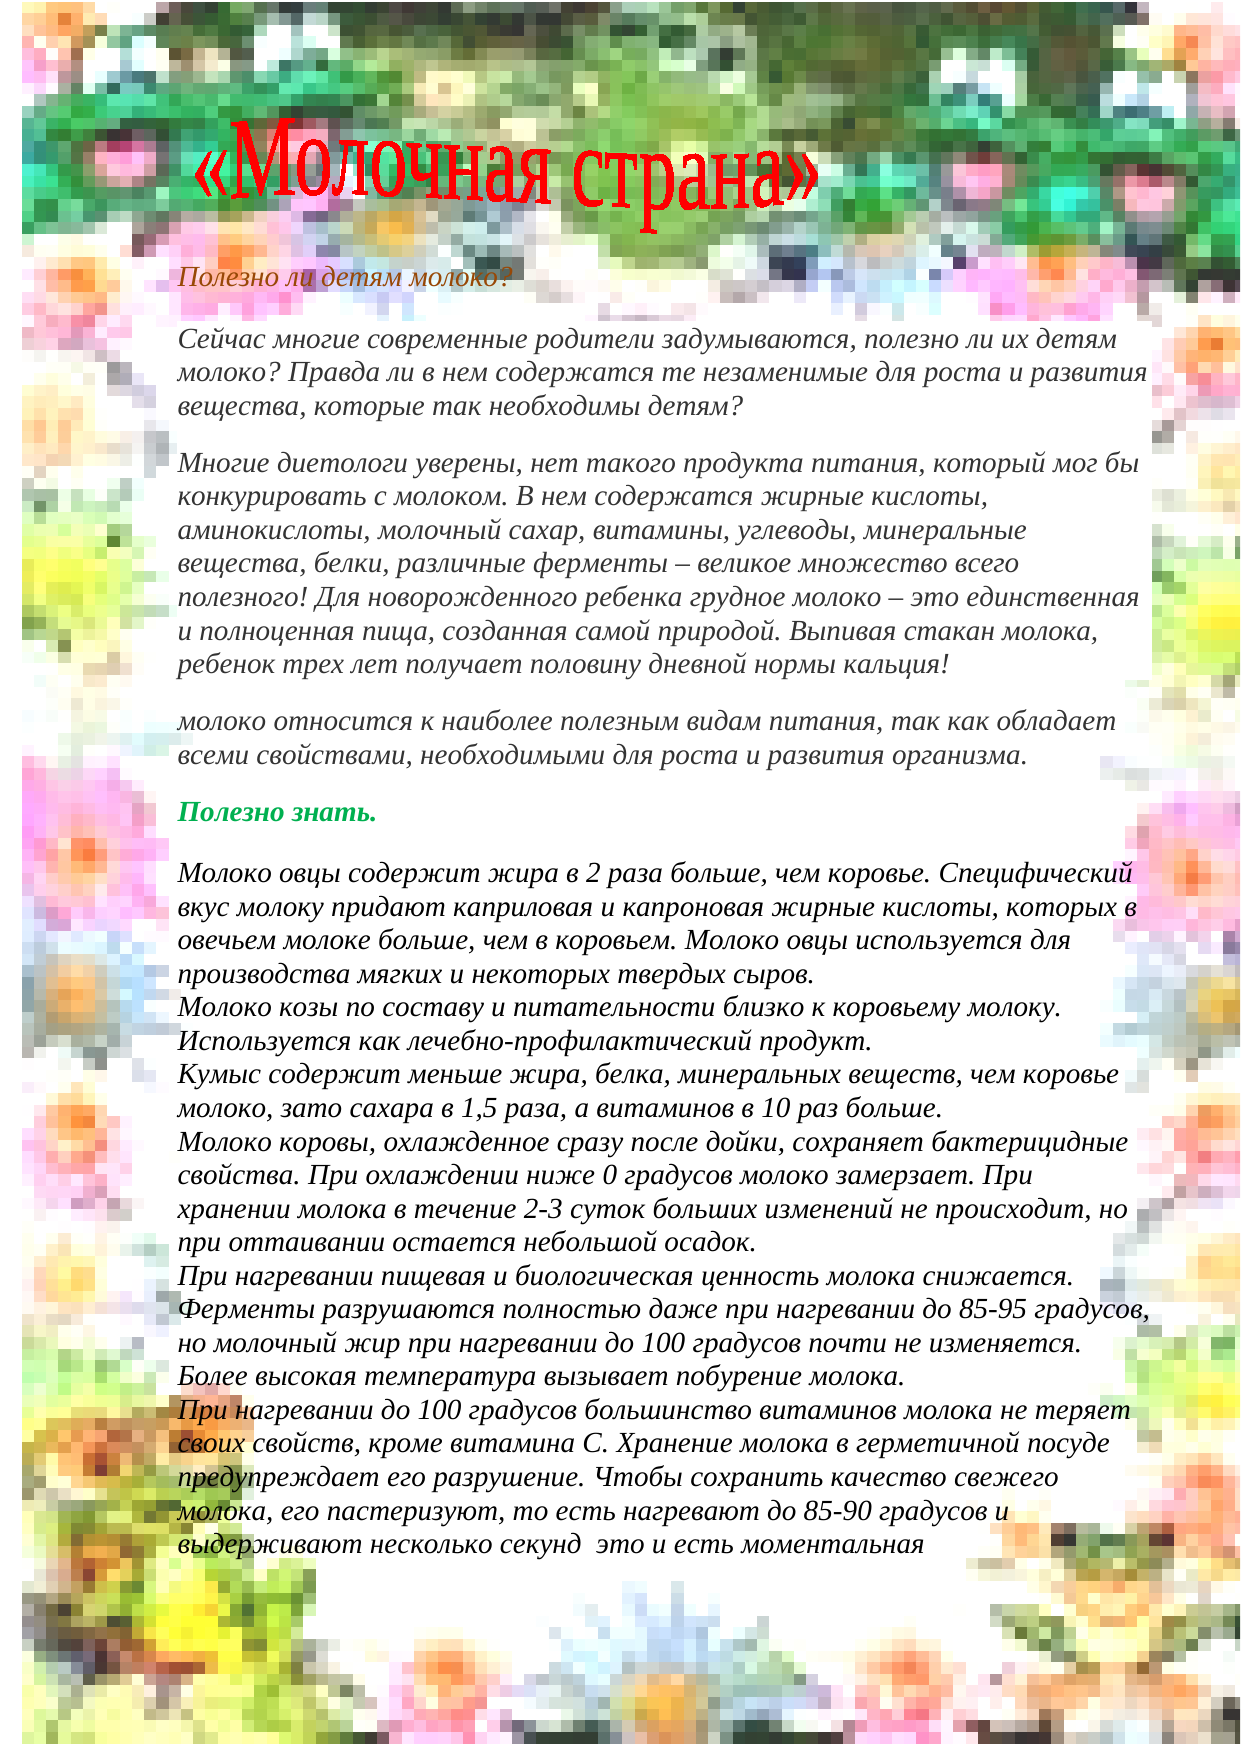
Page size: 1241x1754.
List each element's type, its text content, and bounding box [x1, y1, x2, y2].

text Многие диетологи уверены, нет такого продукта питания, который мог бы конкурировать с молоком. В нем содержатся жирные кислоты, аминокислоты, молочный сахар, витамины, углеводы, минеральные вещества, белки, различные ферменты – великое множество всего полезного! Для новорожденного ребенка грудное молоко – это единственная и полноценная пища, созданная самой природой. Выпивая стакан молока, ребенок трех лет получает половину дневной нормы кальция! [177, 445, 1152, 680]
text Молоко овцы содержит жира в 2 раза больше, чем коровье. Специфический вкус молоку придают каприловая и капроновая жирные кислоты, которых в овечьем молоке больше, чем в коровьем. Молоко овцы используется для производства мягких и некоторых твердых сыров. Молоко козы по составу и питательности близко к коровьему молоку. Используется как лечебно-профилактический продукт. Кумыс содержит меньше жира, белка, минеральных веществ, чем коровье молоко, зато сахара в 1,5 раза, а витаминов в 10 раз больше. Молоко коровы, охлажденное сразу после дойки, сохраняет бактерицидные свойства. При охлаждении ниже 0 градусов молоко замерзает. При хранении молока в течение 2-3 суток больших изменений не происходит, но при оттаивании остается небольшой осадок. При нагревании пищевая и биологическая ценность молока снижается. Ферменты разрушаются полностью даже при нагревании до 85-95 градусов, но молочный жир при нагревании до 100 градусов почти не изменяется. Более высокая температура вызывает побурение молока. При нагревании до 100 градусов большинство витаминов молока не теряет своих свойств, кроме витамина С. Хранение молока в герметичной посуде предупреждает его разрушение. Чтобы сохранить качество свежего молока, его пастеризуют, то есть нагревают до 85-90 градусов и выдерживают несколько секунд это и есть моментальная [177, 855, 1152, 1560]
text Полезно ли детям молоко? [177, 259, 1152, 292]
text молоко относится к наиболее полезным видам питания, так как обладает всеми свойствами, необходимыми для роста и развития организма. [177, 703, 1152, 770]
text Полезно знать. [177, 794, 1152, 855]
text Сейчас многие современные родители задумываются, полезно ли их детям молоко? Правда ли в нем содержатся те незаменимые для роста и развития вещества, которые так необходимы детям? [177, 321, 1152, 422]
